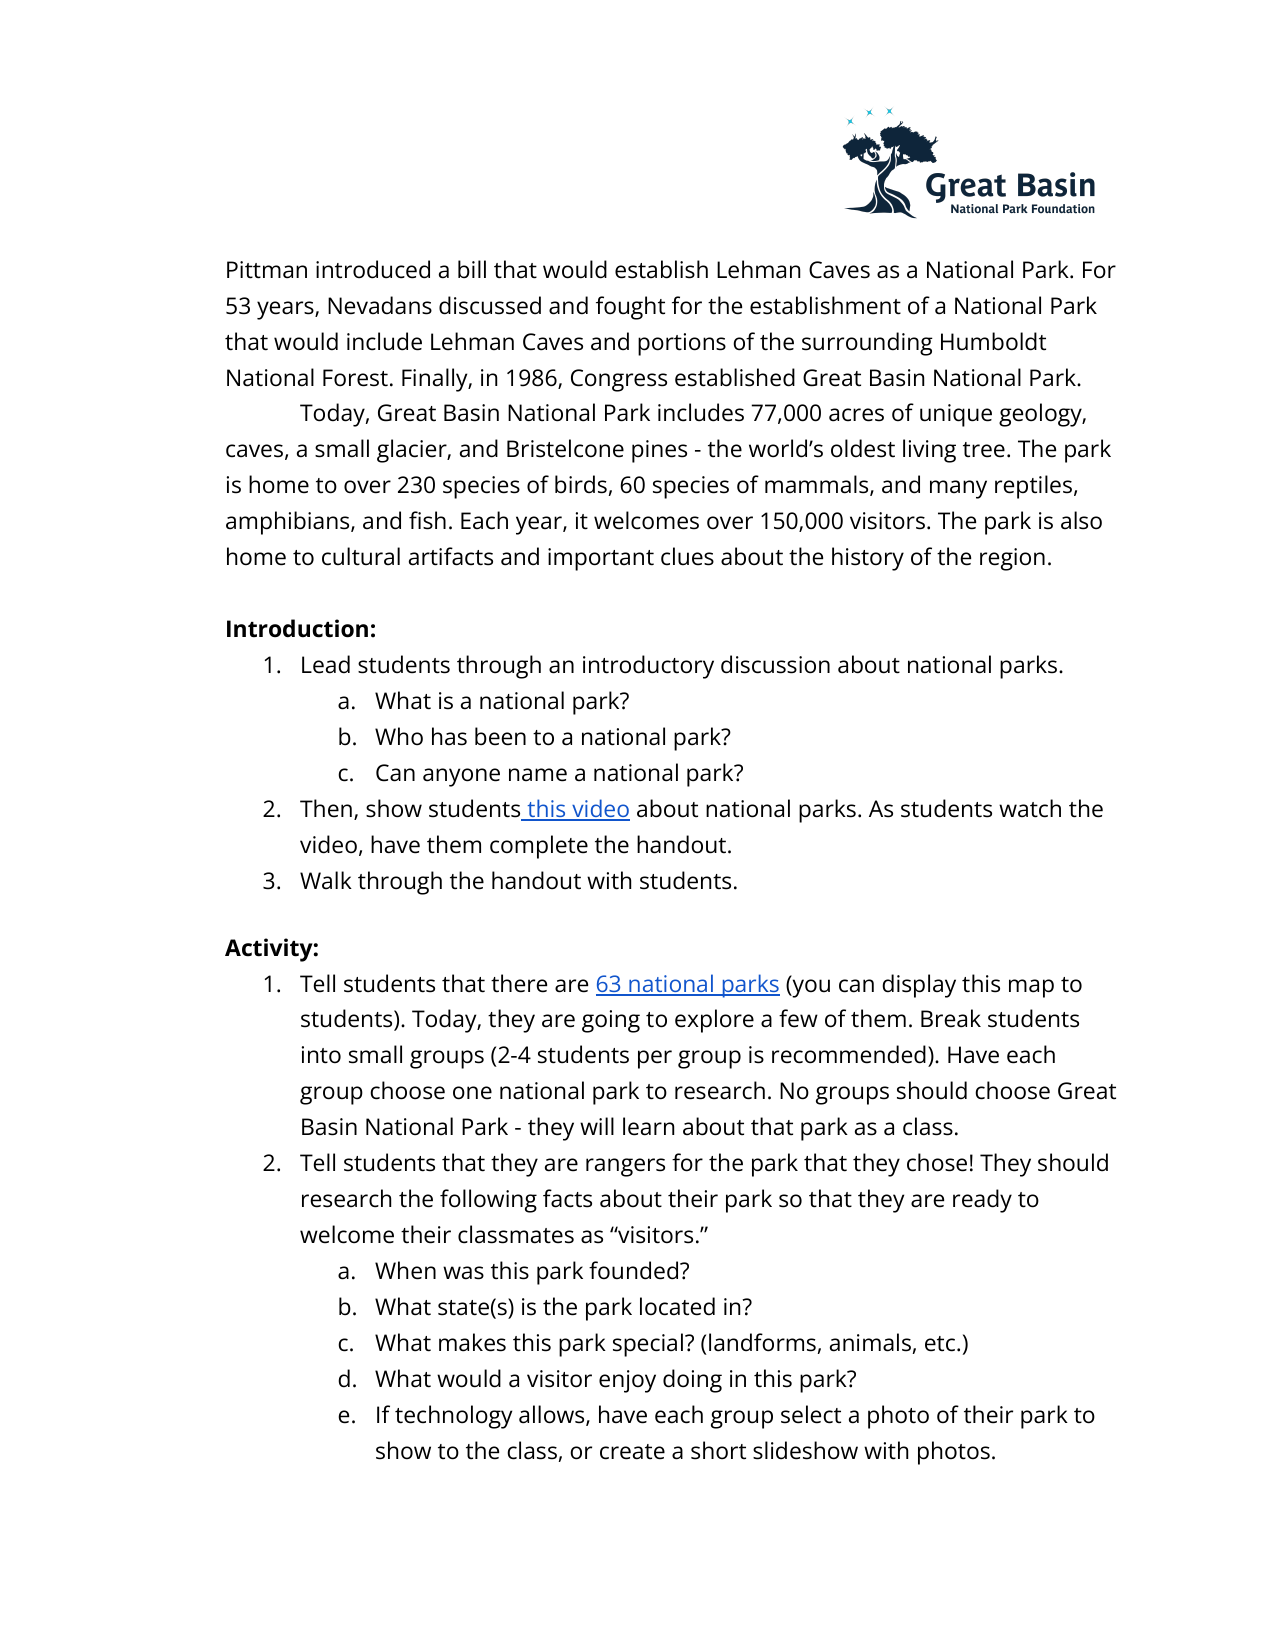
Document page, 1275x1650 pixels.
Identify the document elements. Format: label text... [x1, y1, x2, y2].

list Then, show students this video about national parks. As students watch the video, have them complete the handout. [262, 793, 1125, 860]
list Who has been to a national park? [337, 721, 1125, 752]
list What is a national park? [337, 685, 1125, 716]
list What state(s) is the park located in? [337, 1291, 1125, 1322]
list When was this park founded? [337, 1255, 1125, 1286]
text Introduction: [150, 613, 1125, 644]
text Today, Great Basin National Park includes 77,000 acres of unique geology, caves, a small glacier, and Bristelcone pines - the world’s oldest living tree. The park is home to over 230 species of birds, 60 species of mammals, and many reptiles, amphibians, and fish. Each year, it welcomes over 150,000 visitors. The park is also home to cultural artifacts and important clues about the history of the region. [225, 397, 1125, 572]
list What would a visitor enjoy doing in this park? [337, 1363, 1125, 1394]
list If technology allows, have each group select a photo of their park to show to the class, or create a short slideshow with photos. [337, 1399, 1125, 1466]
list Can anyone name a national park? [337, 757, 1125, 788]
text Activity: [150, 932, 1125, 963]
list Walk through the handout with students. [262, 864, 1125, 896]
list Lead students through an introductory discussion about national parks. [262, 649, 1125, 680]
list Tell students that they are rangers for the park that they chose! They should research the following facts about their park so that they are ready to welcome their classmates as “visitors.” [262, 1147, 1125, 1250]
list Tell students that there are 63 national parks (you can display this map to students). Today, they are going to explore a few of them. Break students into small groups (2-4 students per group is recommended). Have each group choose one national park to research. No groups should choose Great Basin National Park - they will learn about that park as a class. [262, 967, 1125, 1142]
picture [811, 75, 1125, 250]
list What makes this park special? (landforms, animals, etc.) [337, 1327, 1125, 1358]
